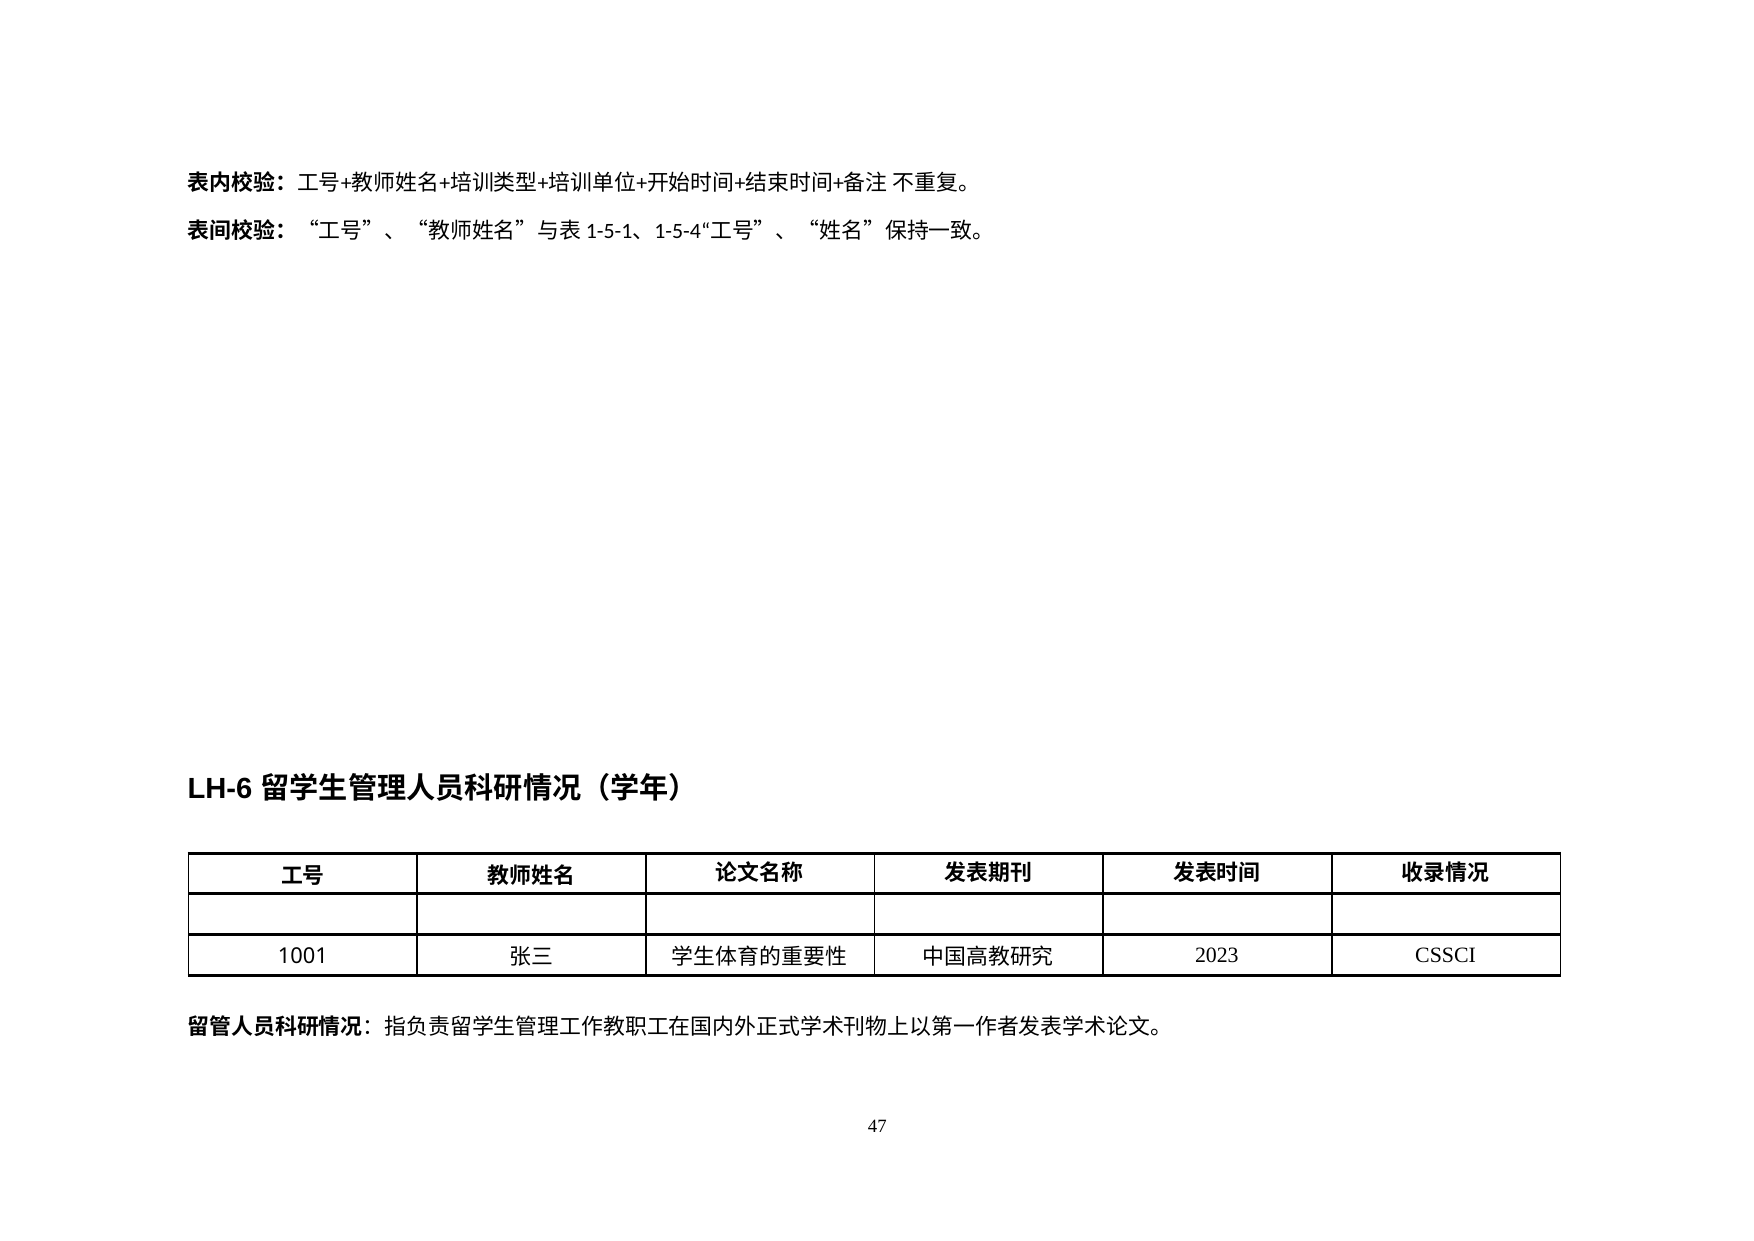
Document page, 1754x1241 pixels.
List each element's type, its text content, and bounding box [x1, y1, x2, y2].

table_cell 1001 [189, 936, 416, 973]
text 留管人员科研情况：指负责留学生管理工作教职工在国内外正式学术刊物上以第一作者发表学术论文。 [187, 1009, 1566, 1041]
table_header 发表期刊 [875, 855, 1102, 892]
list 表间校验：“工号”、“教师姓名”与表1-5-1、1-5-4“工号”、“姓名”保持一致。 [187, 213, 1566, 244]
table_header 工号 [189, 855, 416, 892]
table_cell 学生体育的重要性 [647, 936, 874, 973]
table_cell 中国高教研究 [875, 936, 1102, 973]
table_cell [647, 895, 874, 933]
table_cell 张三 [418, 936, 645, 973]
subtitle LH-6 留学生管理人员科研情况（学年） [187, 754, 1566, 819]
table_header 发表时间 [1104, 855, 1331, 892]
table_cell [1104, 895, 1331, 933]
table_cell CSSCI [1333, 936, 1560, 973]
table_cell 2023 [1104, 936, 1331, 973]
table_header 论文名称 [647, 855, 874, 892]
table_header 收录情况 [1333, 855, 1560, 892]
table_cell [418, 895, 645, 933]
list 表内校验：工号+教师姓名+培训类型+培训单位+开始时间+结束时间+备注 不重复。 [187, 165, 1566, 197]
table_cell [1333, 895, 1560, 933]
table_cell [189, 895, 416, 933]
table_header 教师姓名 [418, 855, 645, 892]
table_cell [875, 895, 1102, 933]
